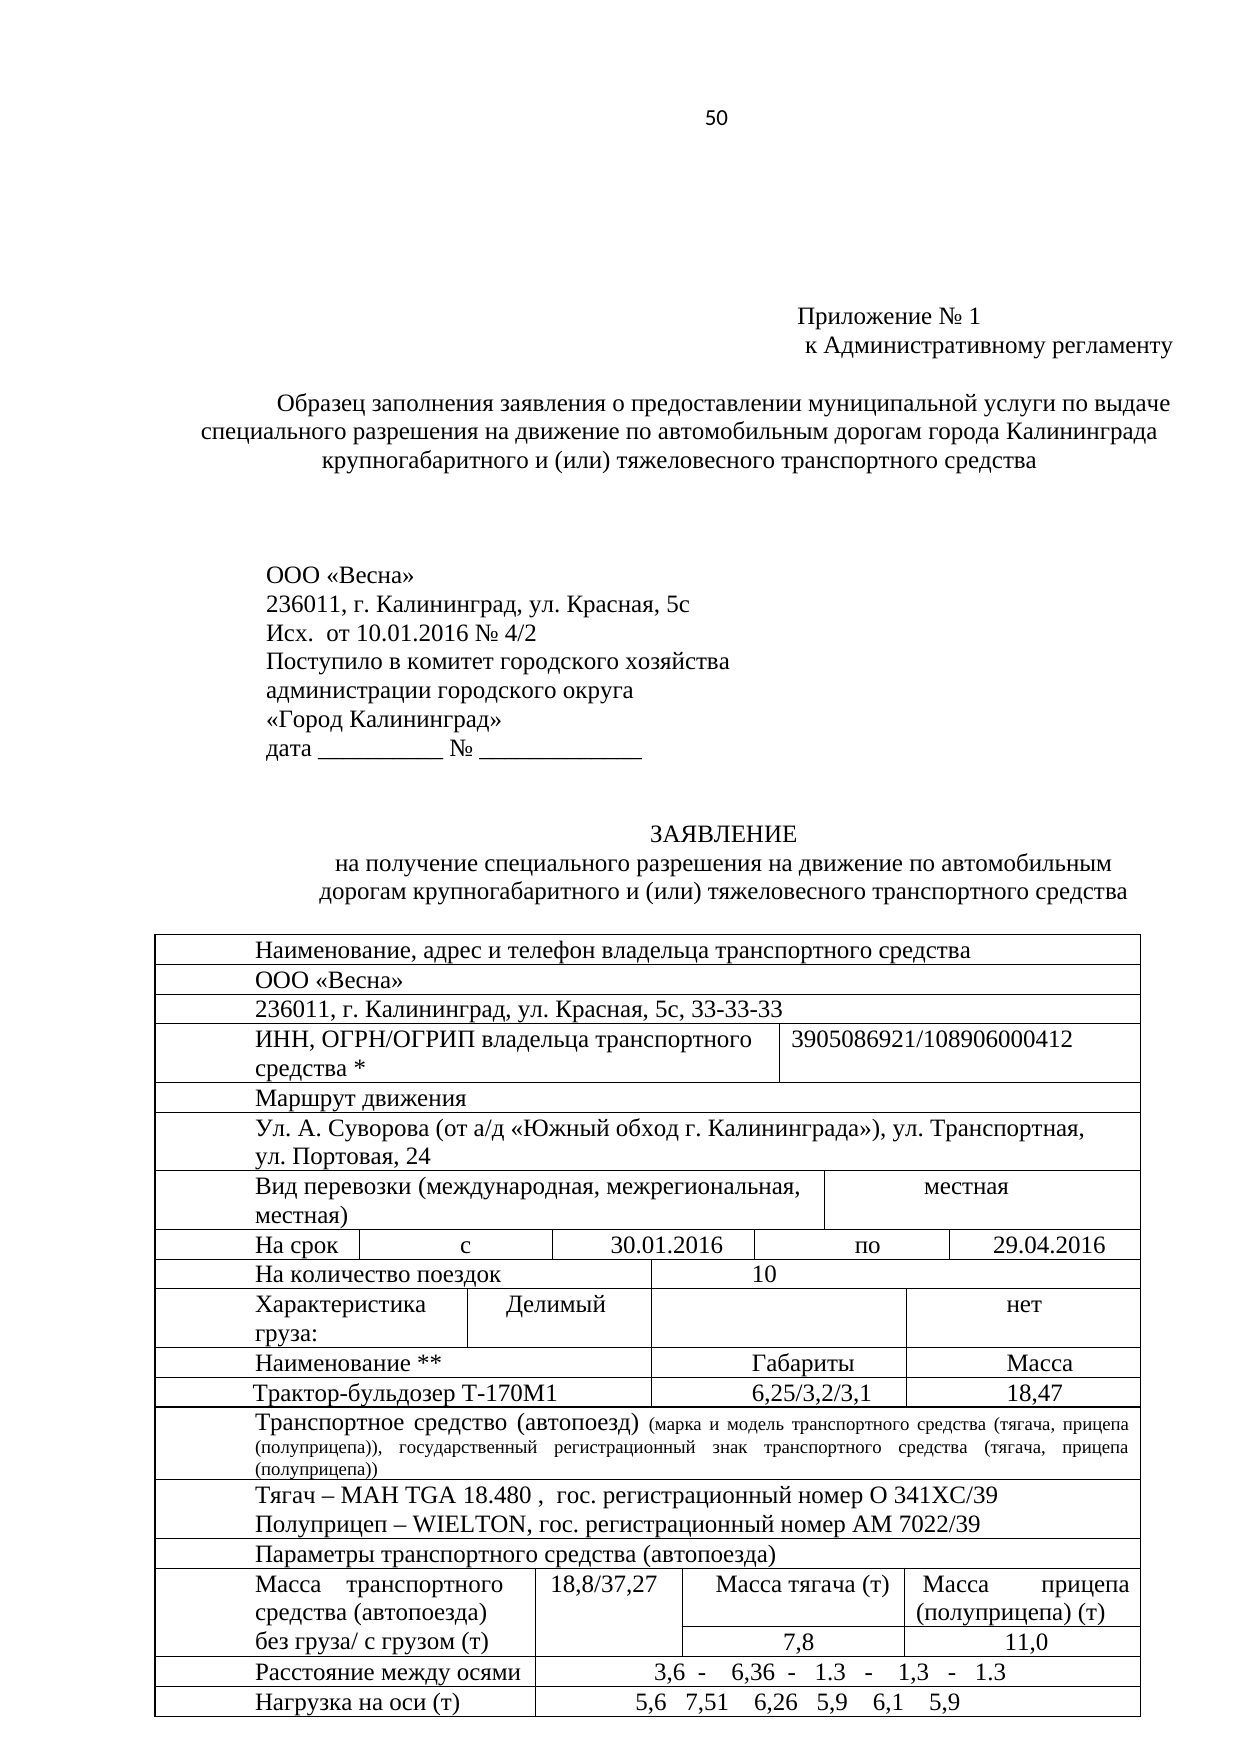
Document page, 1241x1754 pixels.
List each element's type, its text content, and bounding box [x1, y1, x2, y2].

text «Город Калининград» [177, 704, 1181, 733]
text к Административному регламенту [177, 330, 1181, 359]
table_cell Масса [907, 1348, 1140, 1377]
table_cell Маршрут движения [156, 1083, 1140, 1112]
table_cell На срок [156, 1230, 359, 1258]
text дорогам крупногабаритного и (или) тяжеловесного транспортного средства [177, 876, 1181, 905]
text Приложение № 1 [177, 301, 1181, 330]
table_cell 10 [652, 1260, 1140, 1288]
table_cell На количество поездок [156, 1260, 651, 1288]
text на получение специального разрешения на движение по автомобильным [177, 848, 1181, 876]
table_cell 11,0 [905, 1627, 1140, 1656]
table_cell 3,6 - 6,36 - 1.3 - 1,3 - 1.3 [536, 1657, 1140, 1686]
text дата __________ № _____________ [177, 733, 1181, 761]
table_cell 30.01.2016 [553, 1230, 754, 1258]
table_header Наименование, адрес и телефон владельца транспортного средства [156, 935, 1140, 964]
table_cell 7,8 [683, 1627, 904, 1656]
table_cell Параметры транспортного средства (автопоезда) [156, 1539, 1140, 1568]
table_cell 236011, г. Калининград, ул. Красная, 5с, 33-33-33 [156, 995, 1140, 1023]
table_cell местная [825, 1171, 1140, 1229]
table_cell 5,6 7,51 6,26 5,9 6,1 5,9 [536, 1687, 1140, 1716]
table_cell 18,8/37,27 [536, 1569, 682, 1656]
text Образец заполнения заявления о предоставлении муниципальной услуги по выдаче специального разрешения на движение по автомобильным дорогам города Калининграда крупногабаритного и (или) тяжеловесного транспортного средства [177, 388, 1181, 474]
table_cell 29.04.2016 [950, 1230, 1140, 1258]
table_cell по [755, 1230, 949, 1258]
table_cell Расстояние между осями [156, 1657, 535, 1686]
table_cell Габариты [652, 1348, 906, 1377]
table_cell 3905086921/108906000412 [780, 1024, 1140, 1082]
table_cell с [360, 1230, 552, 1258]
text Исх. от 10.01.2016 № 4/2 [177, 618, 1181, 646]
text Поступило в комитет городского хозяйства [177, 646, 1181, 675]
text ЗАЯВЛЕНИЕ [177, 819, 1181, 848]
table_cell Масса транспортного средства (автопоезда) без груза/ с грузом (т) [156, 1569, 535, 1656]
table_cell нет [907, 1289, 1140, 1347]
table_cell Нагрузка на оси (т) [156, 1687, 535, 1716]
table_cell Делимый [468, 1289, 651, 1347]
table_cell Трактор-бульдозер Т-170М1 [156, 1378, 651, 1406]
table_cell 6,25/3,2/3,1 [652, 1378, 906, 1406]
table_cell Характеристика груза: [156, 1289, 467, 1347]
table_cell Наименование ** [156, 1348, 651, 1377]
table_cell Ул. А. Суворова (от а/д «Южный обход г. Калининграда»), ул. Транспортная, ул. Портовая, 24 [156, 1113, 1140, 1170]
text ООО «Весна» [177, 560, 1181, 589]
table_cell Вид перевозки (международная, межрегиональная, местная) [156, 1171, 824, 1229]
table_cell Транспортное средство (автопоезд) (марка и модель транспортного средства (тягача, прицепа (полуприцепа)), государственный регистрационный знак транспортного средства (тягача, прицепа (полуприцепа)) [156, 1408, 1140, 1479]
table_cell ИНН, ОГРН/ОГРИП владельца транспортного средства * [156, 1024, 779, 1082]
table_cell Тягач – МАН TGА 18.480 , гос. регистрационный номер О 341ХС/39 Полуприцеп – WIELTON, гос. регистрационный номер АM 7022/39 [156, 1480, 1140, 1538]
table_cell Масса тягача (т) [683, 1569, 904, 1626]
table_cell [652, 1289, 906, 1347]
text 236011, г. Калининград, ул. Красная, 5с [177, 589, 1181, 618]
table_cell Масса прицепа (полуприцепа) (т) [905, 1569, 1140, 1626]
text администрации городского округа [177, 675, 1181, 704]
table_cell ООО «Весна» [156, 965, 1140, 993]
table_cell 18,47 [907, 1378, 1140, 1406]
